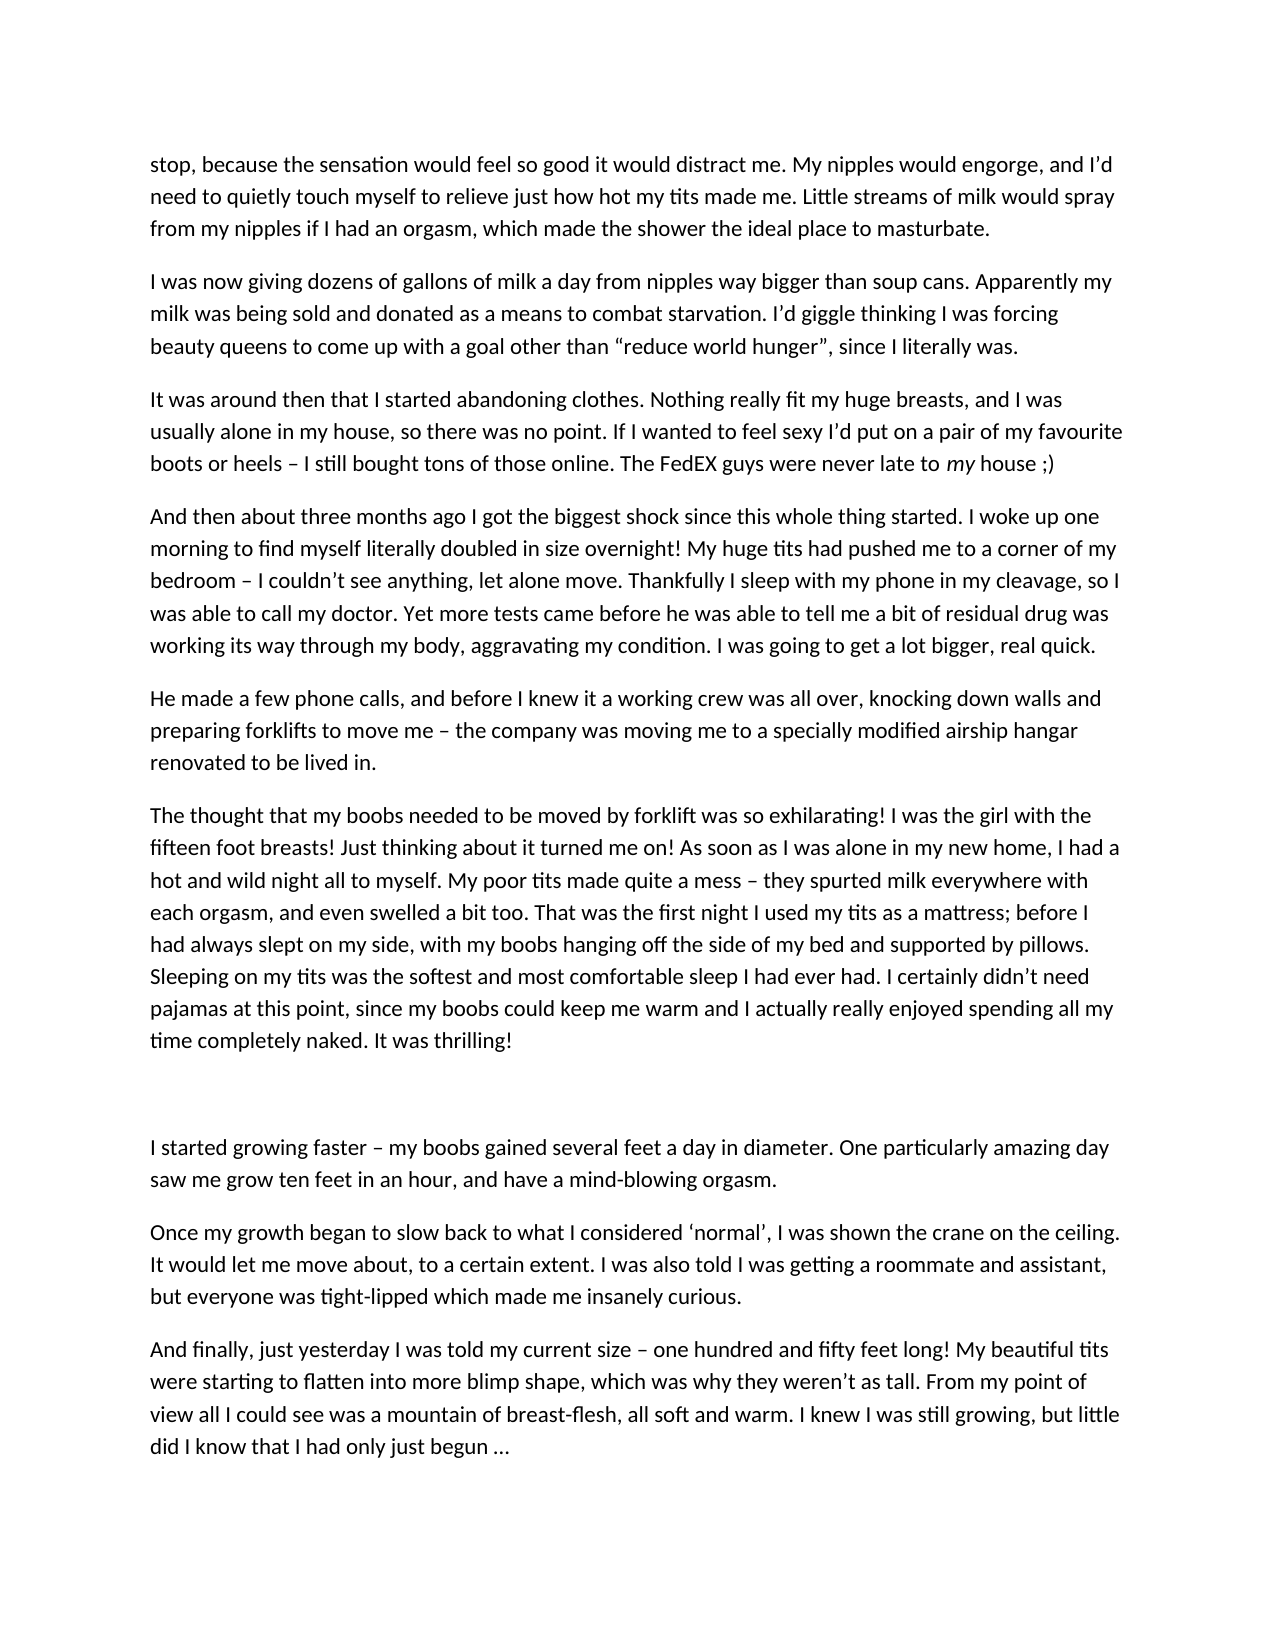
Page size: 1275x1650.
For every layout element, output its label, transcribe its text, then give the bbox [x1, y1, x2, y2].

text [150, 150, 1125, 242]
text And finally, just yesterday I was told my current size – one hundred and fifty feet long! My beautiful tits were starting to flatten into more blimp shape, which was why they weren’t as tall. From my point of view all I could see was a mountain of breast-flesh, all soft and warm. I knew I was still growing, but little did I know that I had only just begun … [150, 1335, 1125, 1460]
text He made a few phone calls, and before I knew it a working crew was all over, knocking down walls and preparing forklifts to move me – the company was moving me to a specially modified airship hangar renovated to be lived in. [150, 684, 1125, 776]
text It was around then that I started abandoning clothes. Nothing really fit my huge breasts, and I was usually alone in my house, so there was no point. If I wanted to feel sexy I’d put on a pair of my favourite boots or heels – I still bought tons of those online. The FedEX guys were never late to my house ;) [150, 385, 1125, 477]
text Once my growth began to slow back to what I considered ‘normal’, I was shown the crane on the ceiling. It would let me move about, to a certain extent. I was also told I was getting a roommate and assistant, but everyone was tight-lipped which made me insanely curious. [150, 1218, 1125, 1310]
text And then about three months ago I got the biggest shock since this whole thing started. I woke up one morning to find myself literally doubled in size overnight! My huge tits had pushed me to a corner of my bedroom – I couldn’t see anything, let alone move. Thankfully I sleep with my phone in my cleavage, so I was able to call my doctor. Yet more tests came before he was able to tell me a bit of residual drug was working its way through my body, aggravating my condition. I was going to get a lot bigger, real quick. [150, 502, 1125, 659]
text The thought that my boobs needed to be moved by forklift was so exhilarating! I was the girl with the fifteen foot breasts! Just thinking about it turned me on! As soon as I was alone in my new home, I had a hot and wild night all to myself. My poor tits made quite a mess – they spurted milk everywhere with each orgasm, and even swelled a bit too. That was the first night I used my tits as a mattress; before I had always slept on my side, with my boobs hanging off the side of my bed and supported by pillows. Sleeping on my tits was the softest and most comfortable sleep I had ever had. I certainly didn’t need pajamas at this point, since my boobs could keep me warm and I actually really enjoyed spending all my time completely naked. It was thrilling! [150, 801, 1125, 1055]
text I started growing faster – my boobs gained several feet a day in diameter. One particularly amazing day saw me grow ten feet in an hour, and have a mind-blowing orgasm. [150, 1133, 1125, 1193]
text I was now giving dozens of gallons of milk a day from nipples way bigger than soup cans. Apparently my milk was being sold and donated as a means to combat starvation. I’d giggle thinking I was forcing beauty queens to come up with a goal other than “reduce world hunger”, since I literally was. [150, 267, 1125, 360]
